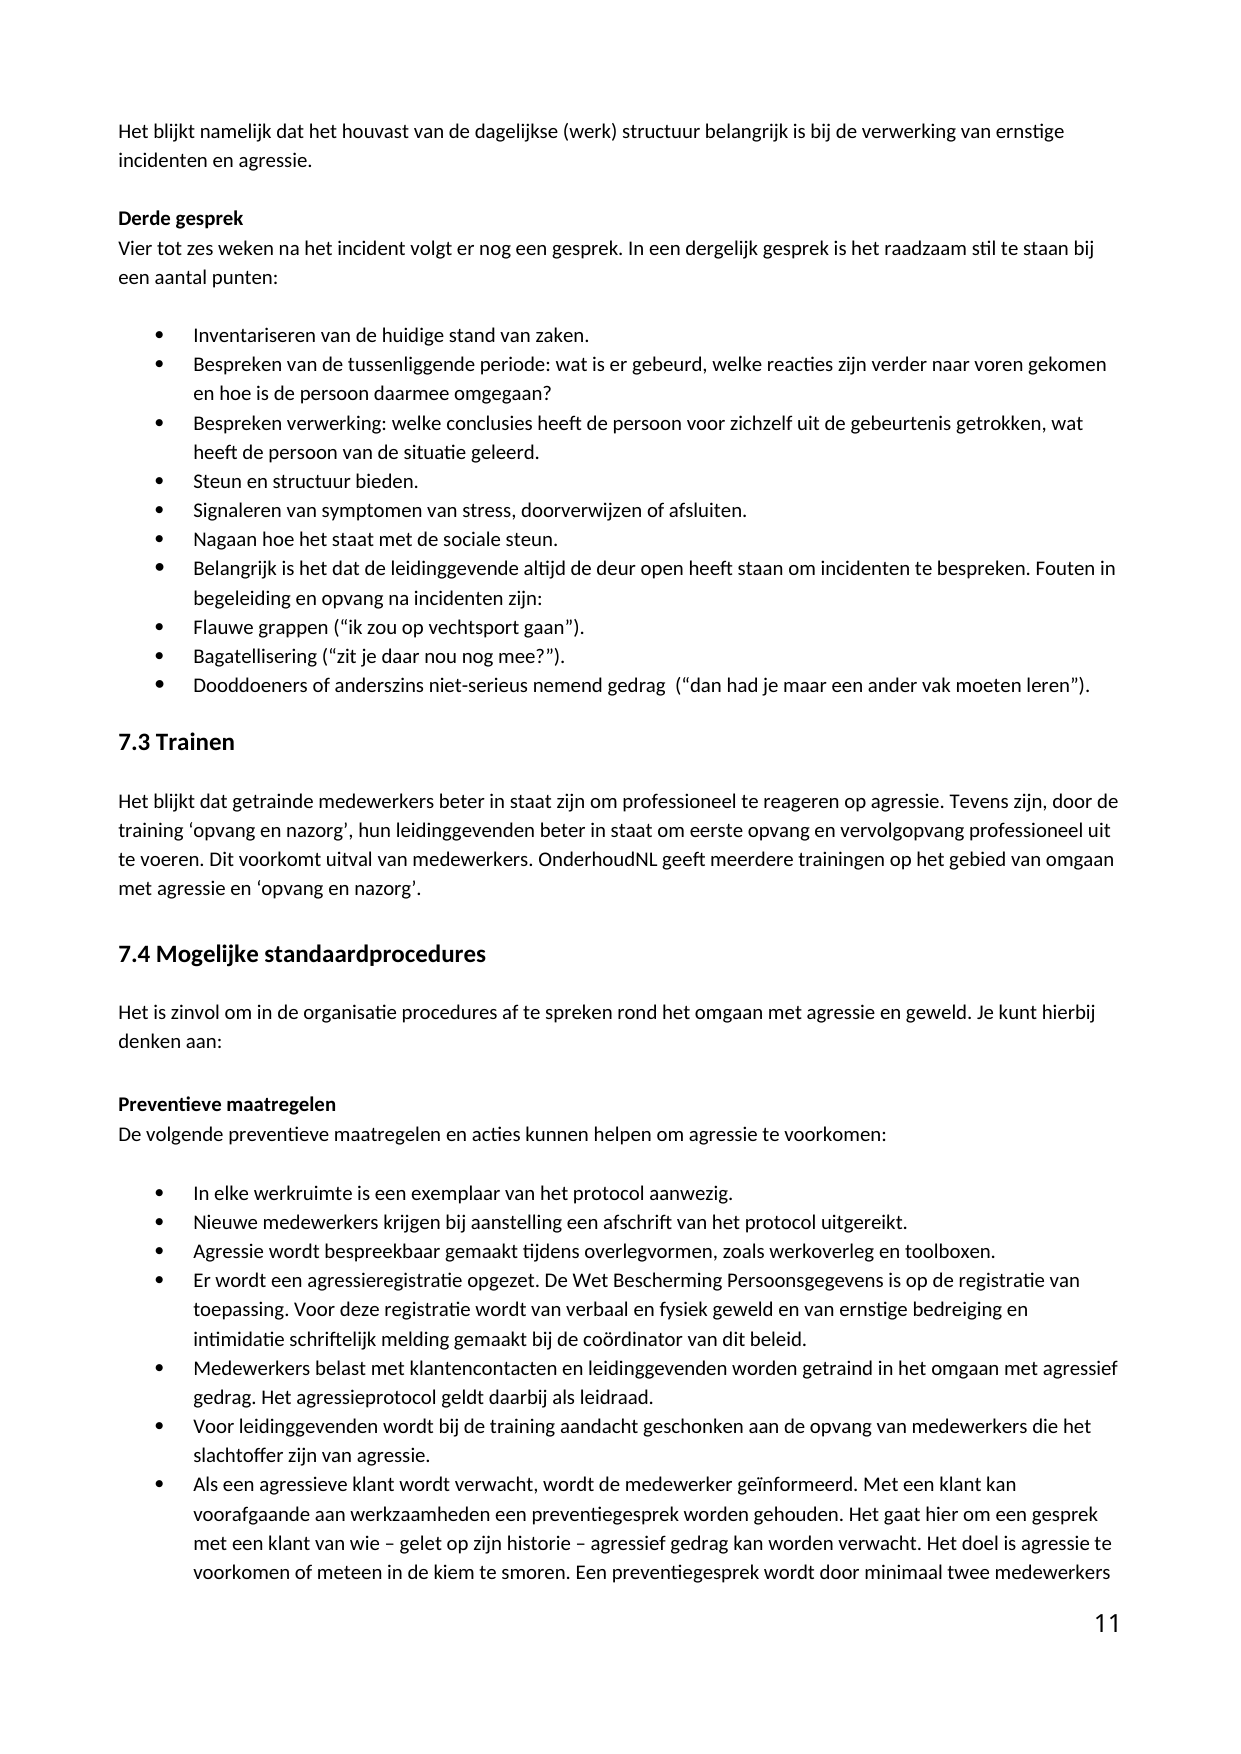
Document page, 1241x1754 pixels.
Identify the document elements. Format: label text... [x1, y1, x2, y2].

list Er wordt een agressieregistratie opgezet. De Wet Bescherming Persoonsgegevens is op de registratie van toepassing. Voor deze registratie wordt van verbaal en fysiek geweld en van ernstige bedreiging en intimidatie schriftelijk melding gemaakt bij de coördinator van dit beleid. [156, 1267, 1122, 1351]
text Vier tot zes weken na het incident volgt er nog een gesprek. In een dergelijk gesprek is het raadzaam stil te staan bij een aantal punten: [118, 235, 1122, 318]
subtitle 7.4 Mogelijke standaardprocedures [118, 938, 1122, 968]
list In elke werkruimte is een exemplaar van het protocol aanwezig. [156, 1180, 1122, 1205]
list Signaleren van symptomen van stress, doorverwijzen of afsluiten. [156, 497, 1122, 523]
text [118, 118, 1122, 202]
subtitle 7.3 Trainen [118, 726, 1122, 757]
text Derde gesprek [118, 206, 1122, 231]
list Nieuwe medewerkers krijgen bij aanstelling een afschrift van het protocol uitgereikt. [156, 1209, 1122, 1234]
list Flauwe grappen (“ik zou op vechtsport gaan”). [156, 614, 1122, 639]
list Medewerkers belast met klantencontacten en leidinggevenden worden getraind in het omgaan met agressief gedrag. Het agressieprotocol geldt daarbij als leidraad. [156, 1355, 1122, 1409]
list Nagaan hoe het staat met de sociale steun. [156, 526, 1122, 552]
list Bespreken van de tussenliggende periode: wat is er gebeurd, welke reacties zijn verder naar voren gekomen en hoe is de persoon daarmee omgegaan? [156, 351, 1122, 406]
text De volgende preventieve maatregelen en acties kunnen helpen om agressie te voorkomen: [118, 1122, 1122, 1176]
list Voor leidinggevenden wordt bij de training aandacht geschonken aan de opvang van medewerkers die het slachtoffer zijn van agressie. [156, 1413, 1122, 1468]
list Steun en structuur bieden. [156, 468, 1122, 493]
list Bagatellisering (“zit je daar nou nog mee?”). [156, 643, 1122, 668]
text Het is zinvol om in de organisatie procedures af te spreken rond het omgaan met agressie en geweld. Je kunt hierbij denken aan: [118, 999, 1122, 1054]
text Het blijkt dat getrainde medewerkers beter in staat zijn om professioneel te reageren op agressie. Tevens zijn, door de training ‘opvang en nazorg’, hun leidinggevenden beter in staat om eerste opvang en vervolgopvang professioneel uit te voeren. Dit voorkomt uitval van medewerkers. OnderhoudNL geeft meerdere trainingen op het gebied van omgaan met agressie en ‘opvang en nazorg’. [118, 788, 1122, 901]
list Belangrijk is het dat de leidinggevende altijd de deur open heeft staan om incidenten te bespreken. Fouten in begeleiding en opvang na incidenten zijn: [156, 556, 1122, 610]
subtitle Preventieve maatregelen [118, 1091, 1122, 1117]
list Bespreken verwerking: welke conclusies heeft de persoon voor zichzelf uit de gebeurtenis getrokken, wat heeft de persoon van de situatie geleerd. [156, 410, 1122, 464]
list Inventariseren van de huidige stand van zaken. [156, 322, 1122, 348]
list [156, 1472, 1122, 1584]
list Dooddoeners of anderszins niet-serieus nemend gedrag (“dan had je maar een ander vak moeten leren”). [156, 672, 1122, 698]
list Agressie wordt bespreekbaar gemaakt tijdens overlegvormen, zoals werkoverleg en toolboxen. [156, 1238, 1122, 1264]
